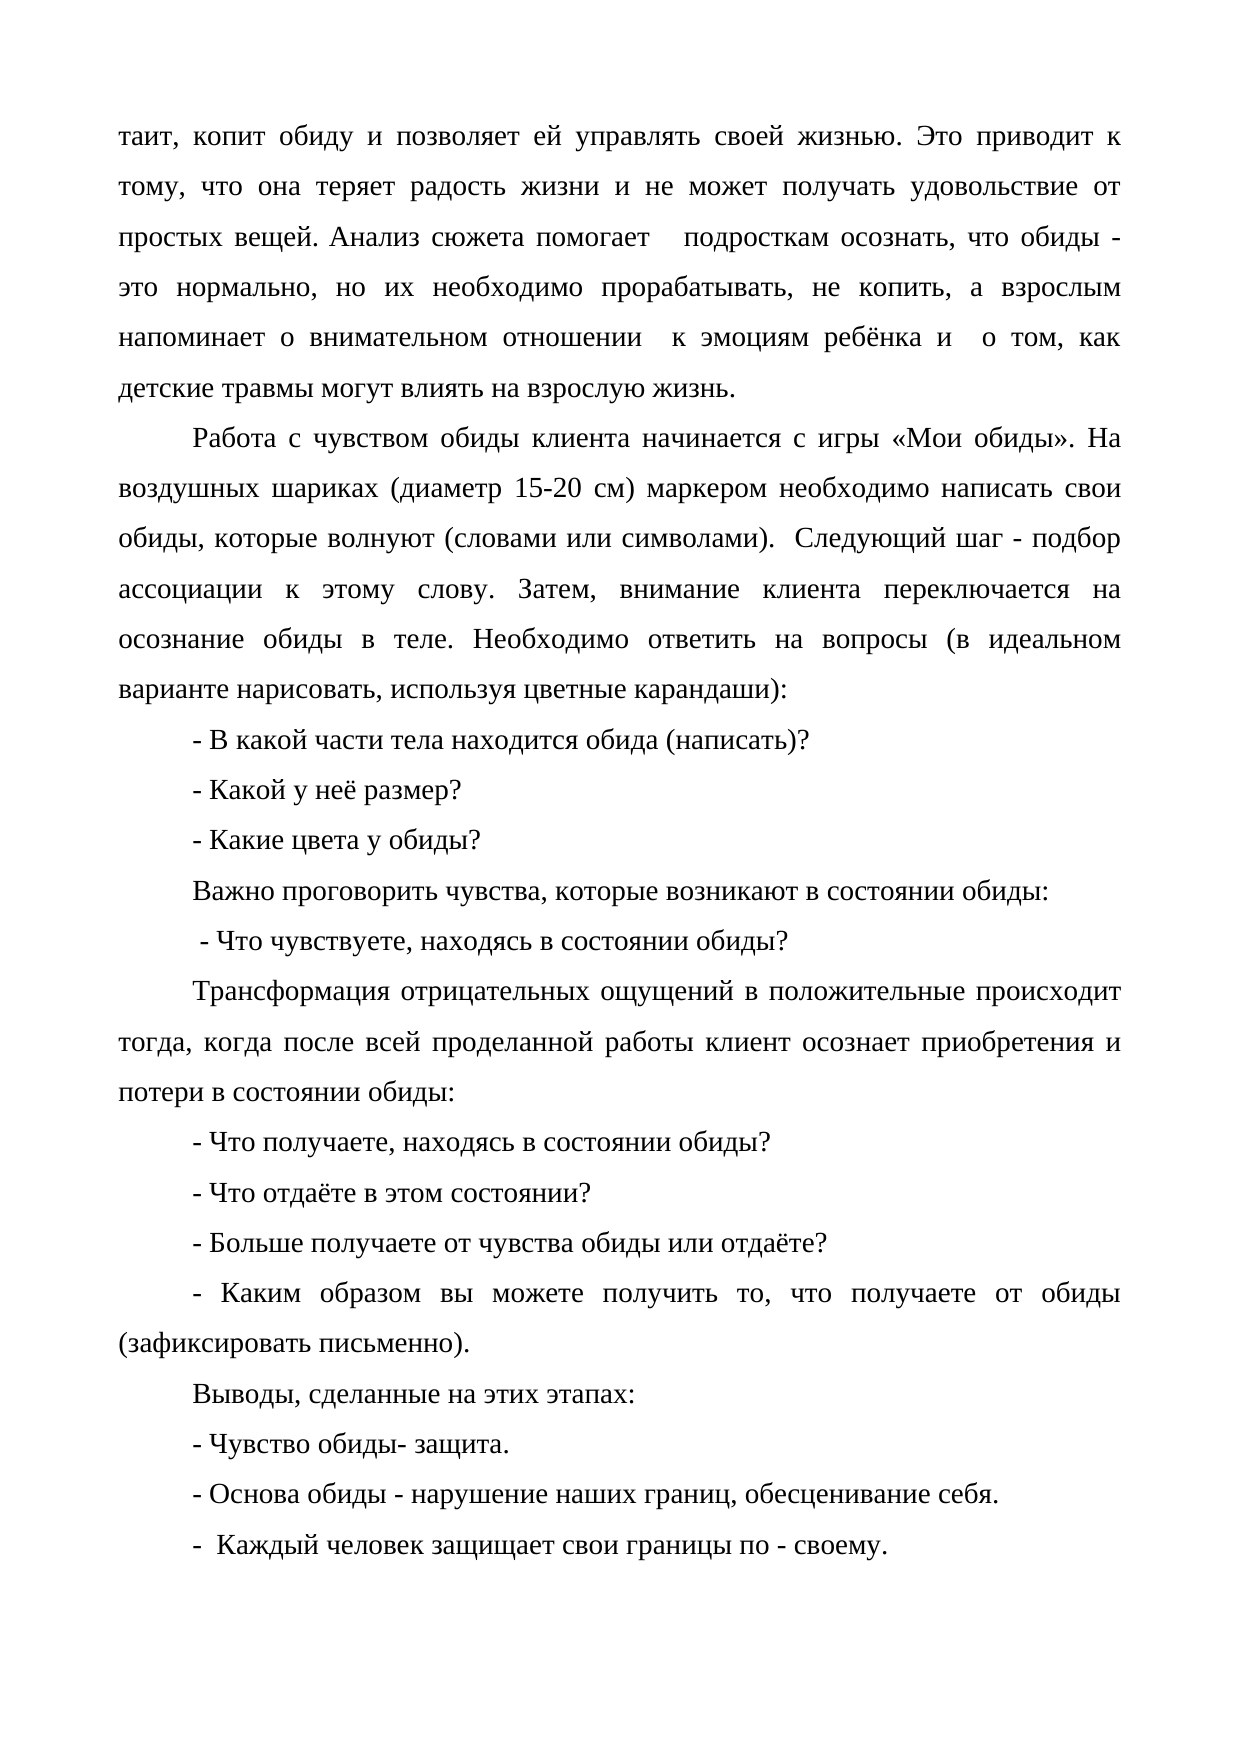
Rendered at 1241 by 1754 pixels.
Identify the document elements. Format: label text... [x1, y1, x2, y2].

text - Больше получаете от чувства обиды или отдаёте? [118, 1225, 1122, 1258]
text - Чувство обиды- защита. [118, 1426, 1122, 1460]
text - Что получаете, находясь в состоянии обиды? [118, 1124, 1122, 1158]
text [118, 118, 1122, 403]
text Трансформация отрицательных ощущений в положительные происходит тогда, когда после всей проделанной работы клиент осознает приобретения и потери в состоянии обиды: [118, 973, 1122, 1108]
text Выводы, сделанные на этих этапах: [118, 1376, 1122, 1409]
text - Каким образом вы можете получить то, что получаете от обиды (зафиксировать письменно). [118, 1275, 1122, 1359]
text Важно проговорить чувства, которые возникают в состоянии обиды: [118, 873, 1122, 906]
text - В какой части тела находится обида (написать)? [118, 722, 1122, 755]
text - Какие цвета у обиды? [118, 822, 1122, 856]
text - Что отдаёте в этом состоянии? [118, 1175, 1122, 1208]
text - Каждый человек защищает свои границы по - своему. [118, 1527, 1122, 1560]
text - Что чувствуете, находясь в состоянии обиды? [118, 923, 1122, 957]
text Работа с чувством обиды клиента начинается с игры «Мои обиды». На воздушных шариках (диаметр 15-20 см) маркером необходимо написать свои обиды, которые волнуют (словами или символами). Следующий шаг - подбор ассоциации к этому слову. Затем, внимание клиента переключается на осознание обиды в теле. Необходимо ответить на вопросы (в идеальном варианте нарисовать, используя цветные карандаши): [118, 420, 1122, 705]
text - Какой у неё размер? [118, 772, 1122, 806]
text - Основа обиды - нарушение наших границ, обесценивание себя. [118, 1477, 1122, 1510]
